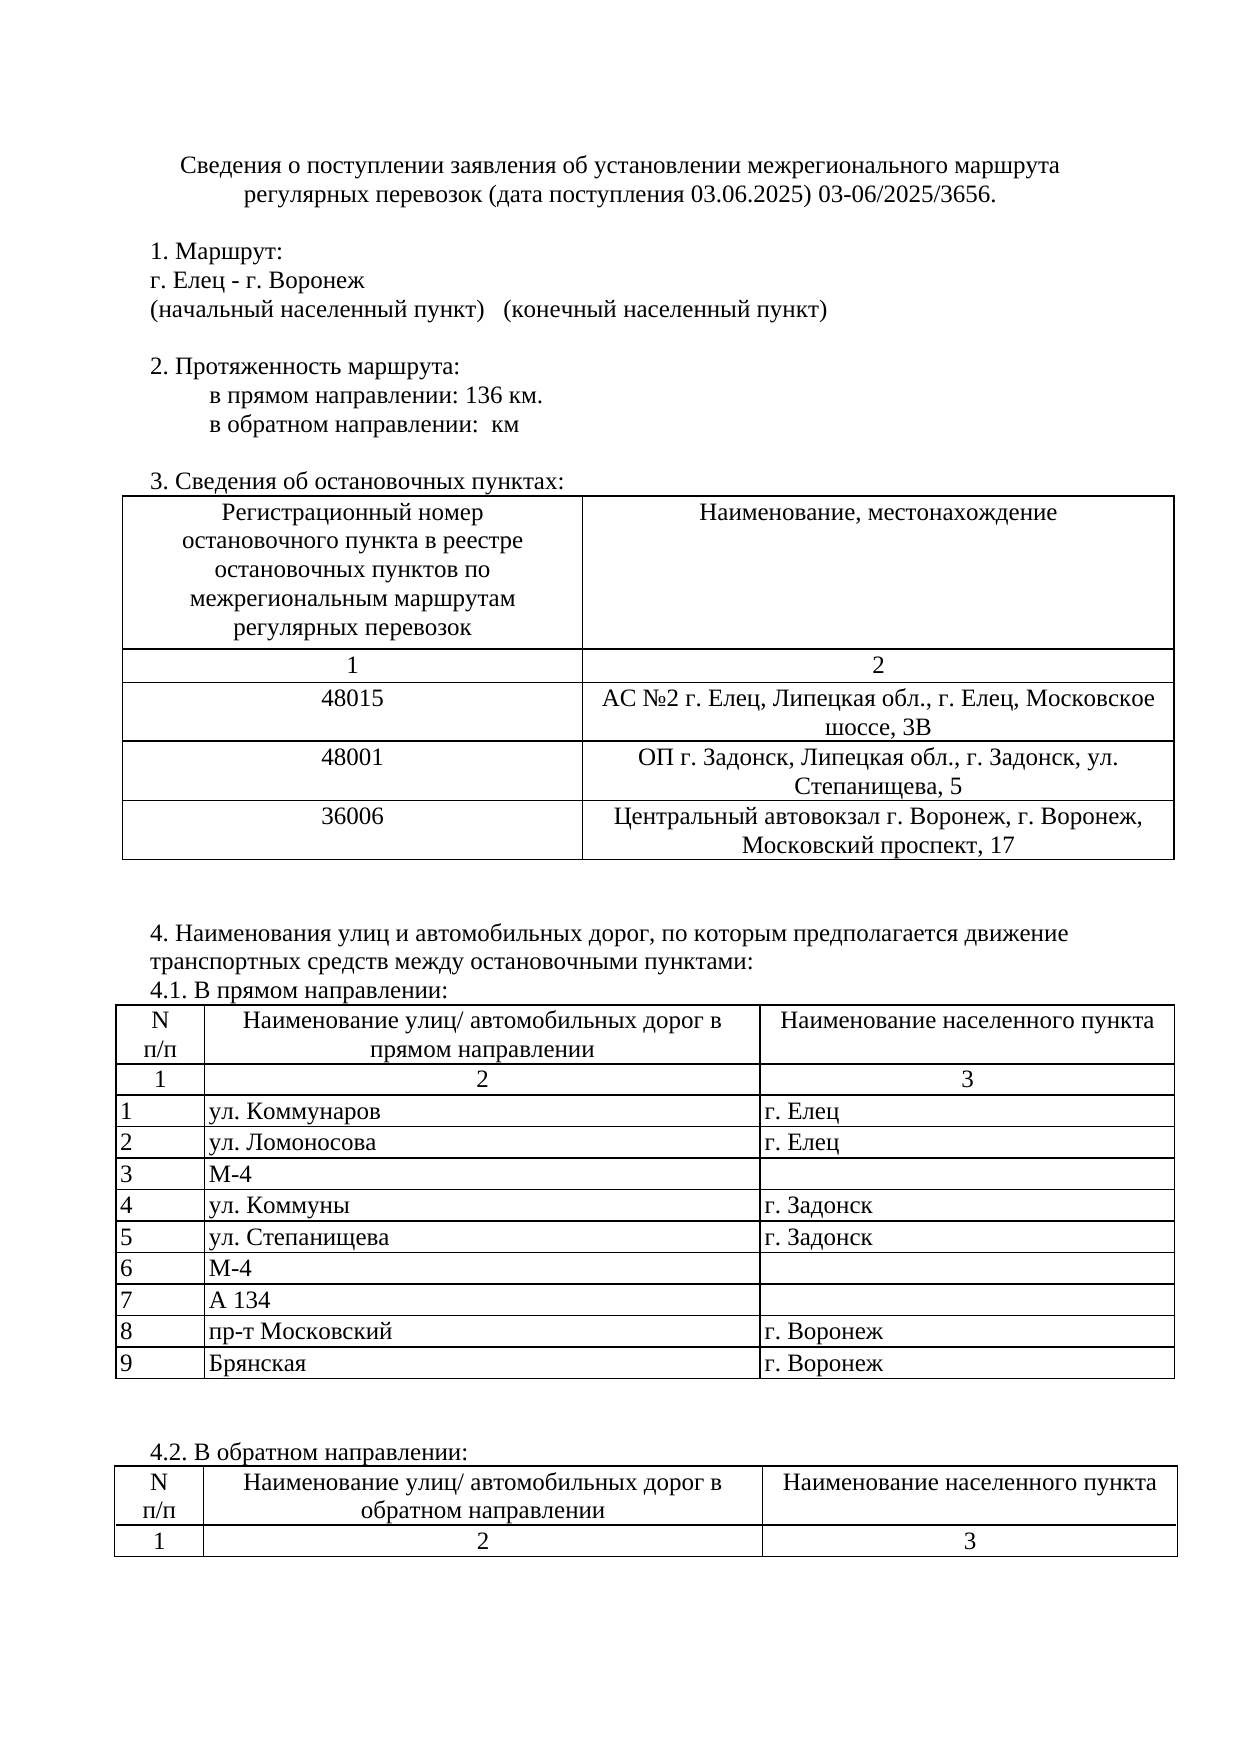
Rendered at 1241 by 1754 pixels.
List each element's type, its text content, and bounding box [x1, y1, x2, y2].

table_cell Центральный автовокзал г. Воронеж, г. Воронеж, Московский проспект, 17 [583, 801, 1173, 858]
table_cell 48015 [123, 683, 582, 740]
text Сведения о поступлении заявления об установлении межрегионального маршрута регулярных перевозок (дата поступления 03.06.2025) 03-06/2025/3656. [150, 150, 1090, 207]
table_header Наименование, местонахождение [583, 497, 1173, 648]
table_cell г. Задонск [761, 1190, 1174, 1220]
table_cell г. Елец [761, 1127, 1174, 1157]
table_cell 6 [117, 1253, 204, 1283]
table_header Наименование улиц/ автомобильных дорог в прямом направлении [205, 1006, 759, 1063]
table_header N п/п [115, 1467, 203, 1524]
table_header Наименование улиц/ автомобильных дорог в обратном направлении [204, 1467, 762, 1524]
text 4.1. В прямом направлении: [150, 975, 1090, 1004]
table_cell ул. Ломоносова [205, 1127, 759, 1157]
table_cell 2 [205, 1065, 759, 1094]
table_cell [761, 1285, 1174, 1314]
table_cell ОП г. Задонск, Липецкая обл., г. Задонск, ул. Степанищева, 5 [583, 742, 1173, 799]
table_cell ул. Коммуны [205, 1190, 759, 1220]
text 2. Протяженность маршрута: [150, 351, 1090, 380]
table_cell 5 [117, 1222, 204, 1252]
text (начальный населенный пункт) (конечный населенный пункт) [150, 294, 1090, 322]
table_cell 1 [123, 650, 582, 681]
table_header Наименование населенного пункта [763, 1467, 1177, 1524]
table_cell 3 [763, 1524, 1177, 1556]
table_cell ул. Степанищева [205, 1222, 759, 1252]
table_cell 2 [204, 1526, 762, 1556]
text в обратном направлении: км [150, 409, 1090, 437]
table_cell 1 [117, 1065, 204, 1094]
table_cell г. Воронеж [761, 1316, 1174, 1346]
table_cell 2 [117, 1127, 204, 1157]
text в прямом направлении: 136 км. [150, 380, 1090, 409]
table_cell [761, 1159, 1174, 1189]
text г. Елец - г. Воронеж [150, 265, 1090, 294]
table_cell г. Воронеж [761, 1348, 1174, 1377]
table_cell 7 [117, 1285, 204, 1314]
table_cell 2 [583, 650, 1173, 681]
text 4.2. В обратном направлении: [150, 1437, 1090, 1465]
text 4. Наименования улиц и автомобильных дорог, по которым предполагается движение транспортных средств между остановочными пунктами: [150, 918, 1090, 975]
table_header Регистрационный номер остановочного пункта в реестре остановочных пунктов по межрегиональным маршрутам регулярных перевозок [123, 497, 582, 648]
table_cell АС №2 г. Елец, Липецкая обл., г. Елец, Московское шоссе, 3В [583, 683, 1173, 740]
table_cell ул. Коммунаров [205, 1096, 759, 1126]
table_cell А 134 [205, 1285, 759, 1314]
table_cell г. Задонск [761, 1222, 1174, 1252]
table_cell М-4 [205, 1253, 759, 1283]
table_cell 3 [117, 1159, 204, 1189]
table_cell 1 [115, 1525, 203, 1556]
table_cell [761, 1253, 1174, 1283]
text 1. Маршрут: [150, 236, 1090, 265]
table_header Наименование населенного пункта [761, 1006, 1174, 1063]
table_cell 36006 [123, 801, 582, 858]
text 3. Сведения об остановочных пунктах: [150, 466, 1090, 495]
table_cell Брянская [205, 1348, 759, 1377]
table_cell 8 [117, 1316, 204, 1346]
table_cell пр-т Московский [205, 1316, 759, 1346]
table_cell 9 [117, 1348, 204, 1377]
table_cell 1 [117, 1096, 204, 1126]
table_cell 3 [761, 1065, 1174, 1094]
table_header N п/п [117, 1006, 204, 1063]
table_cell г. Елец [761, 1096, 1174, 1126]
table_cell 48001 [123, 742, 582, 799]
table_cell 4 [117, 1190, 204, 1220]
table_cell М-4 [205, 1159, 759, 1189]
